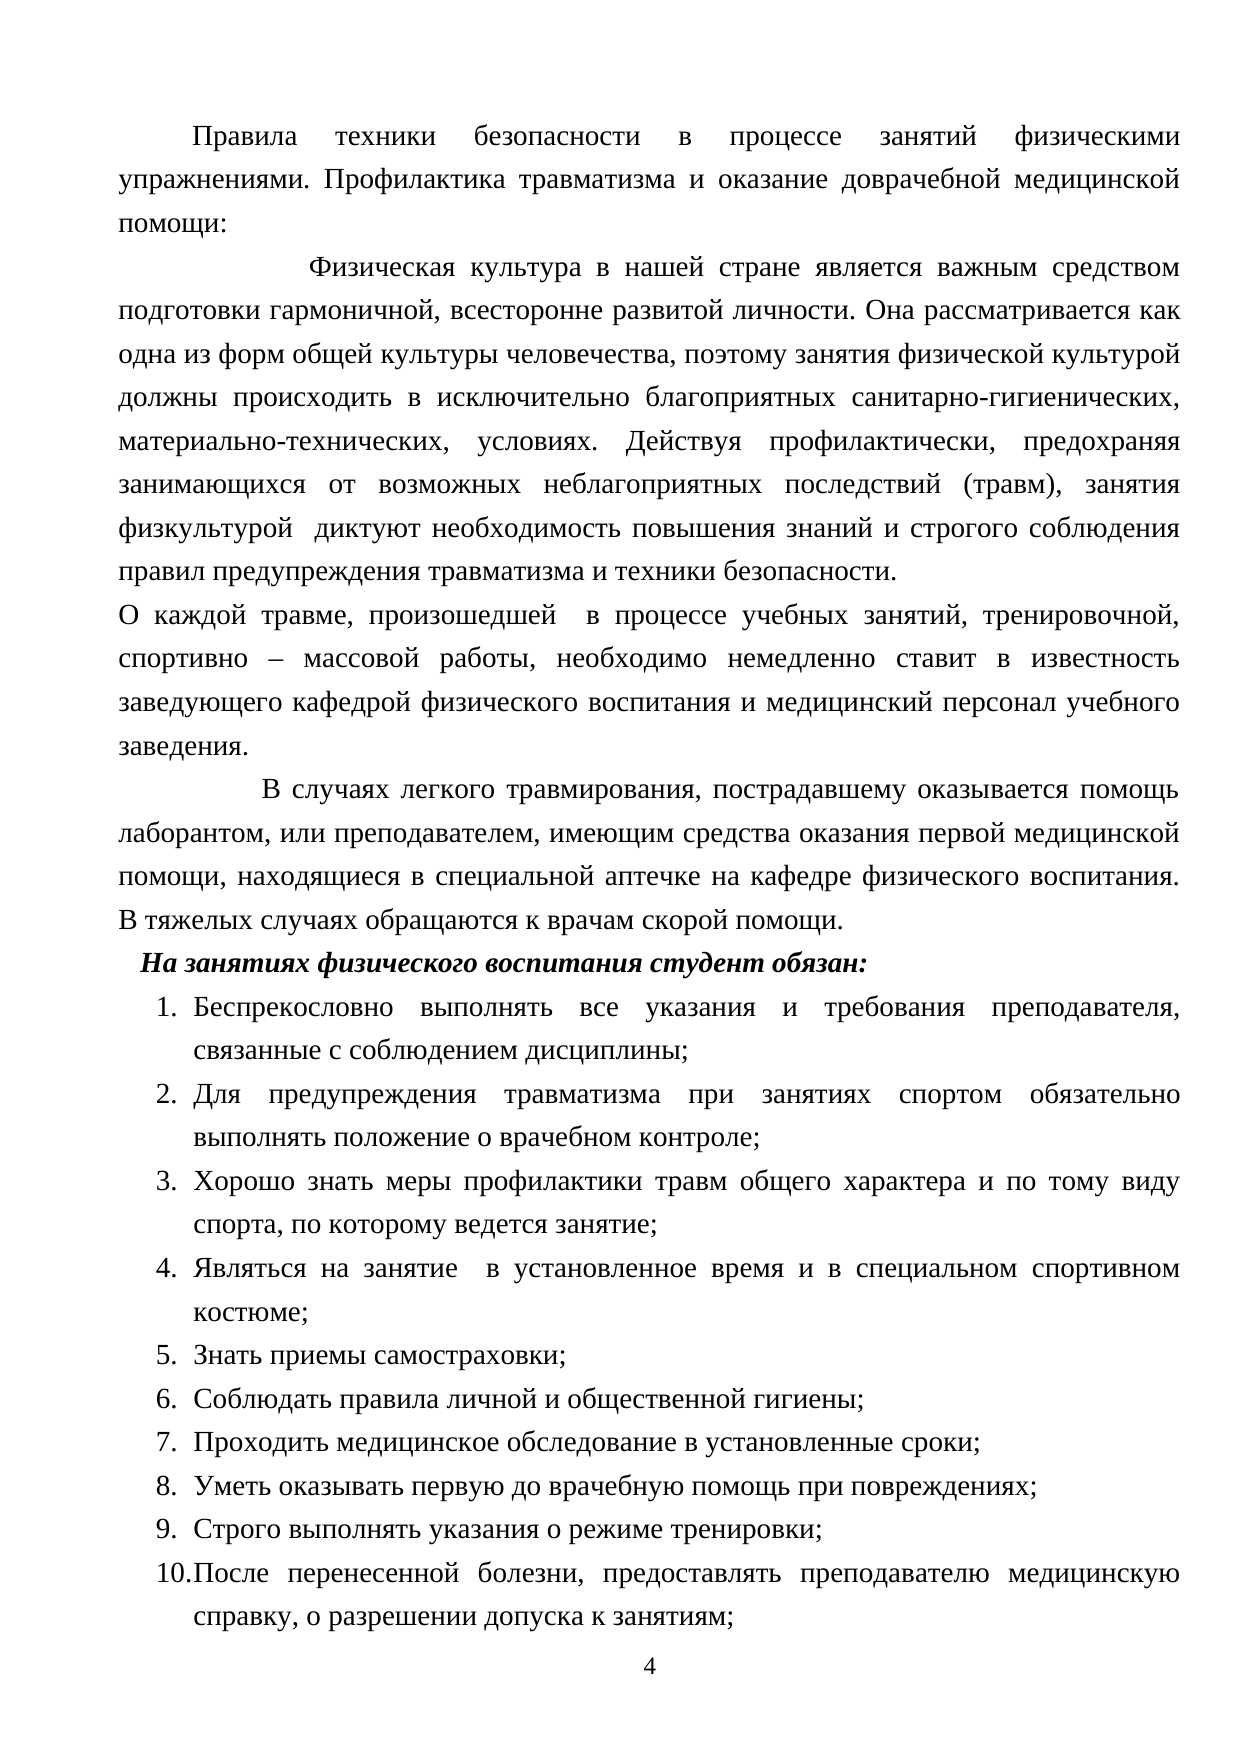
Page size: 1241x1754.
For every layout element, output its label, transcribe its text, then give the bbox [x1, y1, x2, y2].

text В случаях легкого травмирования, пострадавшему оказывается помощь лаборантом, или преподавателем, имеющим средства оказания первой медицинской помощи, находящиеся в специальной аптечке на кафедре физического воспитания. В тяжелых случаях обращаются к врачам скорой помощи. [118, 771, 1181, 935]
list Уметь оказывать первую до врачебную помощь при повреждениях; [156, 1468, 1181, 1501]
list Хорошо знать меры профилактики травм общего характера и по тому виду спорта, по которому ведется занятие; [156, 1163, 1181, 1240]
list После перенесенной болезни, предоставлять преподавателю медицинскую справку, о разрешении допуска к занятиям; [156, 1555, 1181, 1632]
text На занятиях физического воспитания студент обязан: [118, 945, 1181, 979]
text Физическая культура в нашей стране является важным средством подготовки гармоничной, всесторонне развитой личности. Она рассматривается как одна из форм общей культуры человечества, поэтому занятия физической культурой должны происходить в исключительно благоприятных санитарно-гигиенических, материально-технических, условиях. Действуя профилактически, предохраняя занимающихся от возможных неблагоприятных последствий (травм), занятия физкультурой диктуют необходимость повышения знаний и строгого соблюдения правил предупреждения травматизма и техники безопасности. [118, 249, 1181, 587]
list Являться на занятие в установленное время и в специальном спортивном костюме; [156, 1250, 1181, 1327]
list Для предупреждения травматизма при занятиях спортом обязательно выполнять положение о врачебном контроле; [156, 1076, 1181, 1153]
list Строго выполнять указания о режиме тренировки; [156, 1511, 1181, 1545]
list Соблюдать правила личной и общественной гигиены; [156, 1381, 1181, 1414]
list Знать приемы самостраховки; [156, 1337, 1181, 1371]
list Беспрекословно выполнять все указания и требования преподавателя, связанные с соблюдением дисциплины; [156, 989, 1181, 1066]
list Проходить медицинское обследование в установленные сроки; [156, 1424, 1181, 1458]
text О каждой травме, произошедшей в процессе учебных занятий, тренировочной, спортивно – массовой работы, необходимо немедленно ставит в известность заведующего кафедрой физического воспитания и медицинский персонал учебного заведения. [118, 597, 1181, 761]
text Правила техники безопасности в процессе занятий физическими упражнениями. Профилактика травматизма и оказание доврачебной медицинской помощи: [118, 118, 1181, 239]
